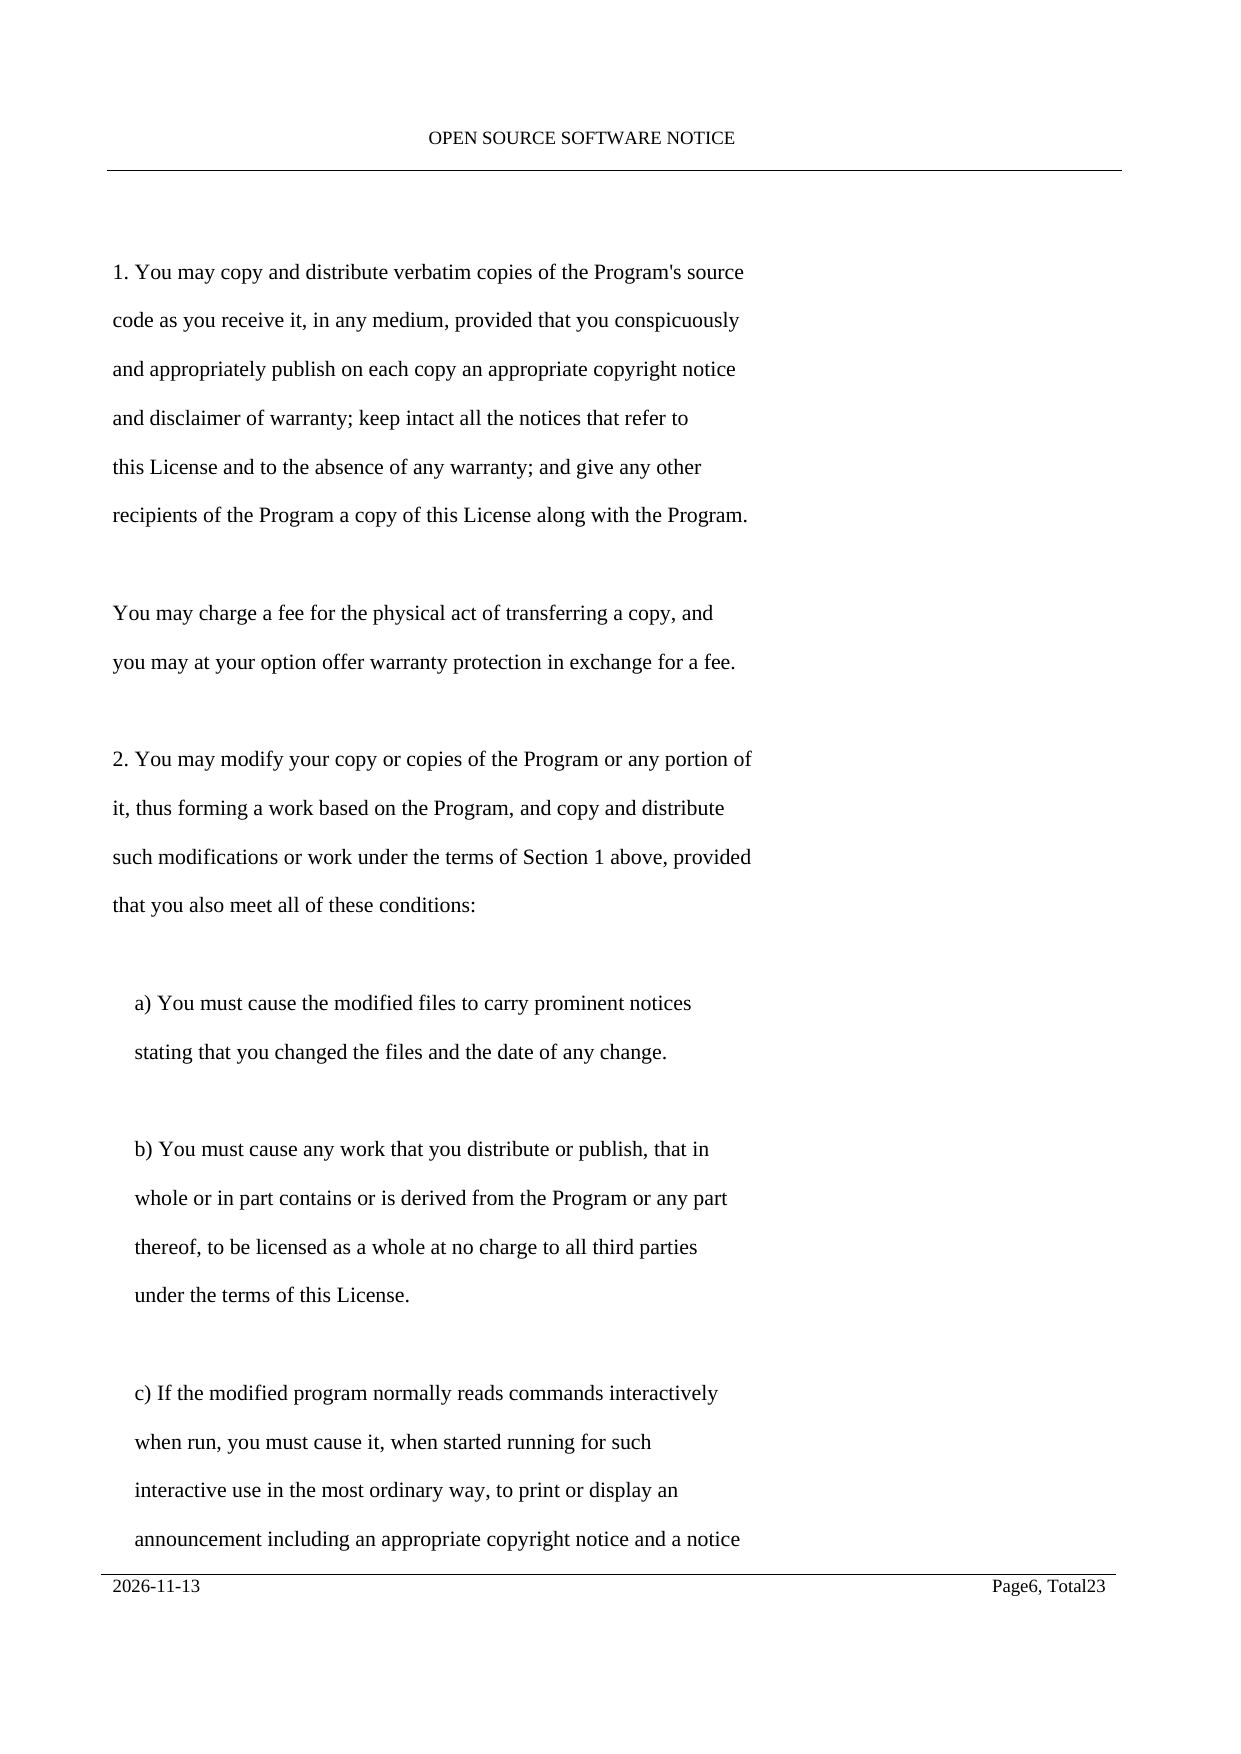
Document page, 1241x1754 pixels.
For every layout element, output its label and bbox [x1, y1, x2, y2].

text [112, 206, 1128, 1555]
